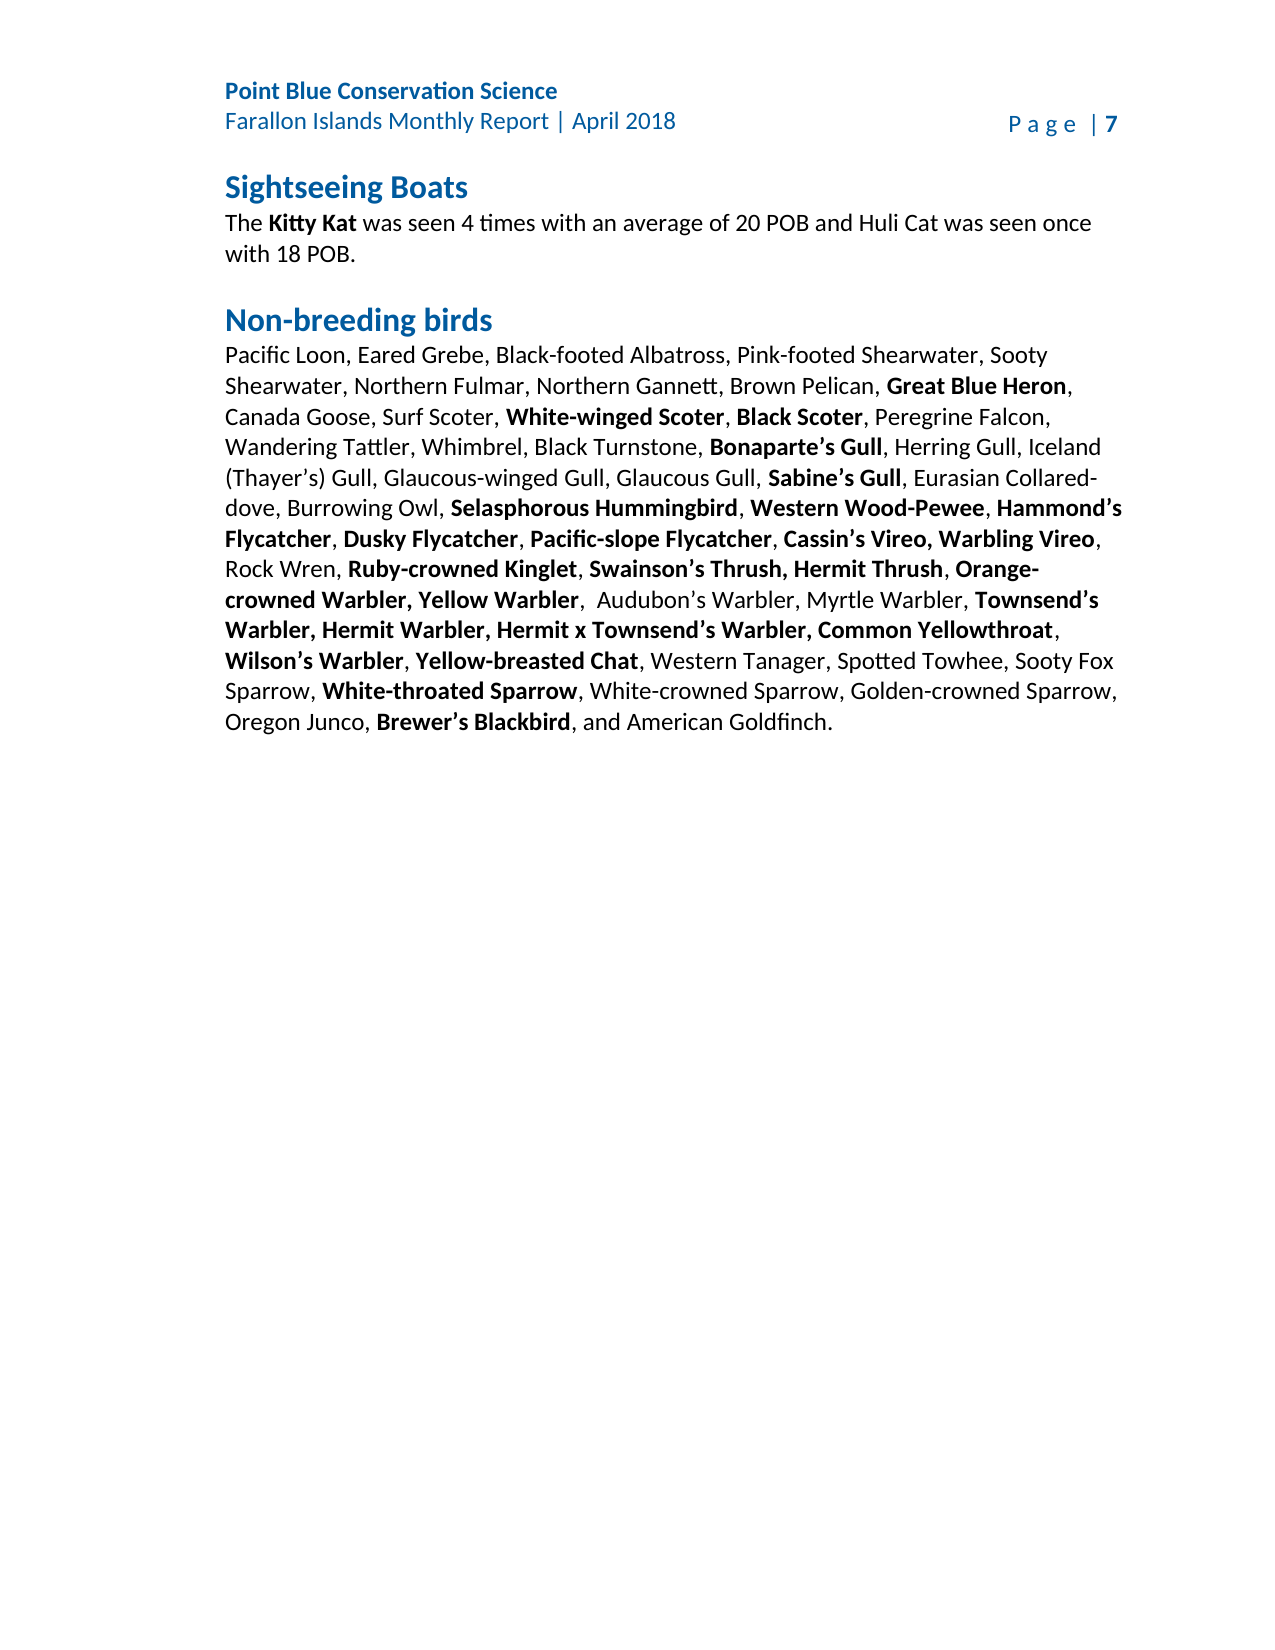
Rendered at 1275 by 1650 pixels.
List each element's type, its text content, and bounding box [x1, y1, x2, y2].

text Pacific Loon, Eared Grebe, Black-footed Albatross, Pink-footed Shearwater, Sooty Shearwater, Northern Fulmar, Northern Gannett, Brown Pelican, Great Blue Heron, Canada Goose, Surf Scoter, White-winged Scoter, Black Scoter, Peregrine Falcon, Wandering Tattler, Whimbrel, Black Turnstone, Bonaparte’s Gull, Herring Gull, Iceland (Thayer’s) Gull, Glaucous-winged Gull, Glaucous Gull, Sabine’s Gull, Eurasian Collared-dove, Burrowing Owl, Selasphorous Hummingbird, Western Wood-Pewee, Hammond’s Flycatcher, Dusky Flycatcher, Pacific-slope Flycatcher, Cassin’s Vireo, Warbling Vireo, Rock Wren, Ruby-crowned Kinglet, Swainson’s Thrush, Hermit Thrush, Orange-crowned Warbler, Yellow Warbler, Audubon’s Warbler, Myrtle Warbler, Townsend’s Warbler, Hermit Warbler, Hermit x Townsend’s Warbler, Common Yellowthroat, Wilson’s Warbler, Yellow-breasted Chat, Western Tanager, Spotted Towhee, Sooty Fox Sparrow, White-throated Sparrow, White-crowned Sparrow, Golden-crowned Sparrow, Oregon Junco, Brewer’s Blackbird, and American Goldfinch. [225, 339, 1125, 736]
text Non-breeding birds [225, 299, 1125, 339]
text The Kitty Kat was seen 4 times with an average of 20 POB and Huli Cat was seen once with 18 POB. [225, 207, 1125, 268]
text Sightseeing Boats [225, 167, 1125, 207]
